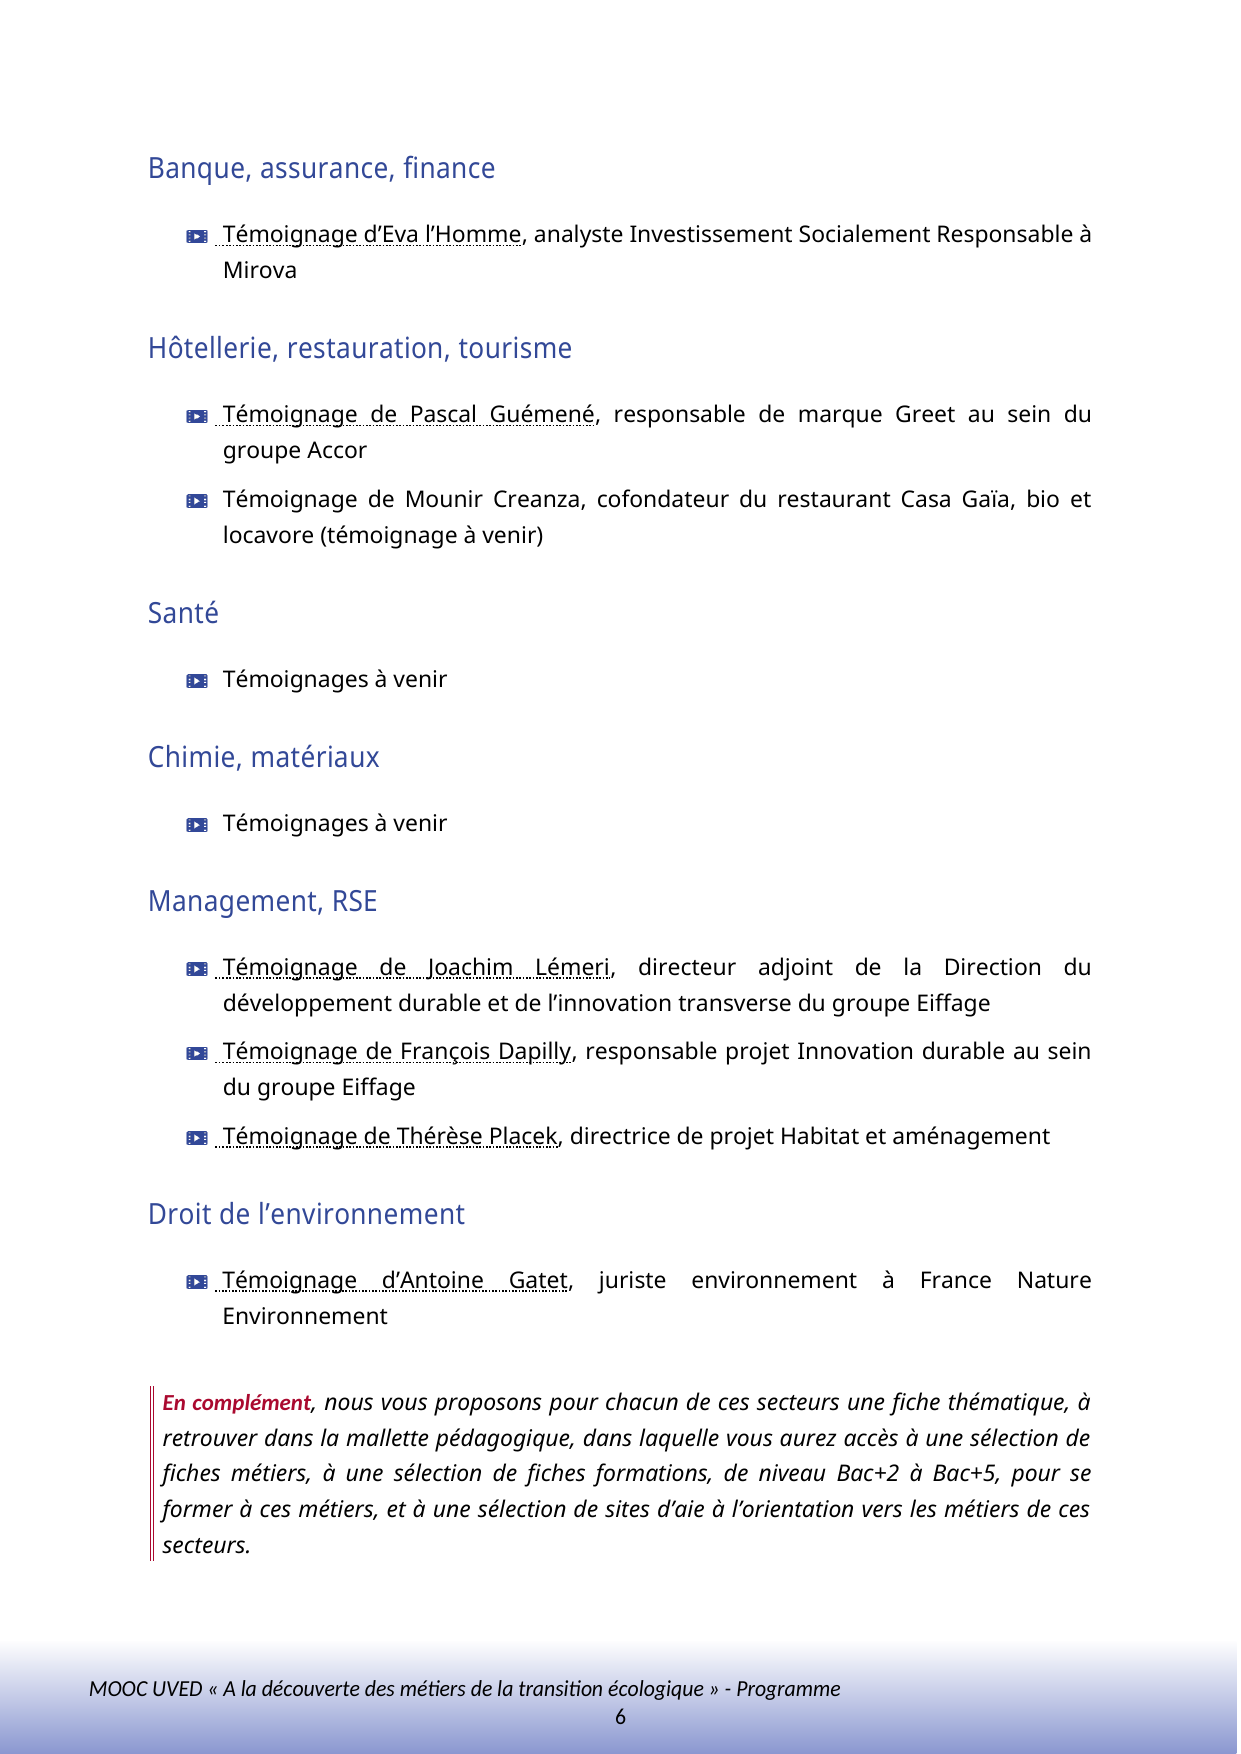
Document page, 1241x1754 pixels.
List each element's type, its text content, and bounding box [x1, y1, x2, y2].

picture [186, 490, 215, 508]
picture [186, 814, 215, 832]
list Témoignage de Joachim Lémeri, directeur adjoint de la Direction du développement durable et de l’innovation transverse du groupe Eiffage [185, 951, 1092, 1018]
picture [186, 1043, 215, 1060]
list Témoignage de Mounir Creanza, cofondateur du restaurant Casa Gaïa, bio et locavore (témoignage à venir) [185, 483, 1092, 550]
subtitle Chimie, matériaux [148, 736, 1092, 776]
list Témoignages à venir [185, 663, 1092, 694]
picture [186, 670, 215, 688]
picture [186, 1127, 215, 1145]
subtitle Management, RSE [148, 880, 1092, 920]
list Témoignage de Pascal Guémené, responsable de marque Greet au sein du groupe Accor [185, 398, 1092, 466]
list Témoignage d’Antoine Gatet, juriste environnement à France Nature Environnement [185, 1264, 1092, 1331]
picture [186, 958, 215, 976]
picture [186, 406, 215, 423]
subtitle Santé [148, 592, 1092, 632]
list Témoignage de François Dapilly, responsable projet Innovation durable au sein du groupe Eiffage [185, 1035, 1092, 1102]
list Témoignage d’Eva l’Homme, analyste Investissement Socialement Responsable à Mirova [185, 218, 1092, 286]
text En complément, nous vous proposons pour chacun de ces secteurs une fiche thématique, à retrouver dans la mallette pédagogique, dans laquelle vous aurez accès à une sélection de fiches métiers, à une sélection de fiches formations, de niveau Bac+2 à Bac+5, pour se former à ces métiers, et à une sélection de sites d’aie à l’orientation vers les métiers de ces secteurs. [154, 1386, 1092, 1561]
subtitle Droit de l’environnement [148, 1193, 1092, 1233]
list Témoignages à venir [185, 807, 1092, 838]
picture [186, 1271, 215, 1289]
subtitle Banque, assurance, finance [148, 148, 1092, 187]
subtitle Hôtellerie, restauration, tourisme [148, 328, 1092, 367]
picture [186, 226, 215, 243]
list Témoignage de Thérèse Placek, directrice de projet Habitat et aménagement [185, 1119, 1092, 1151]
